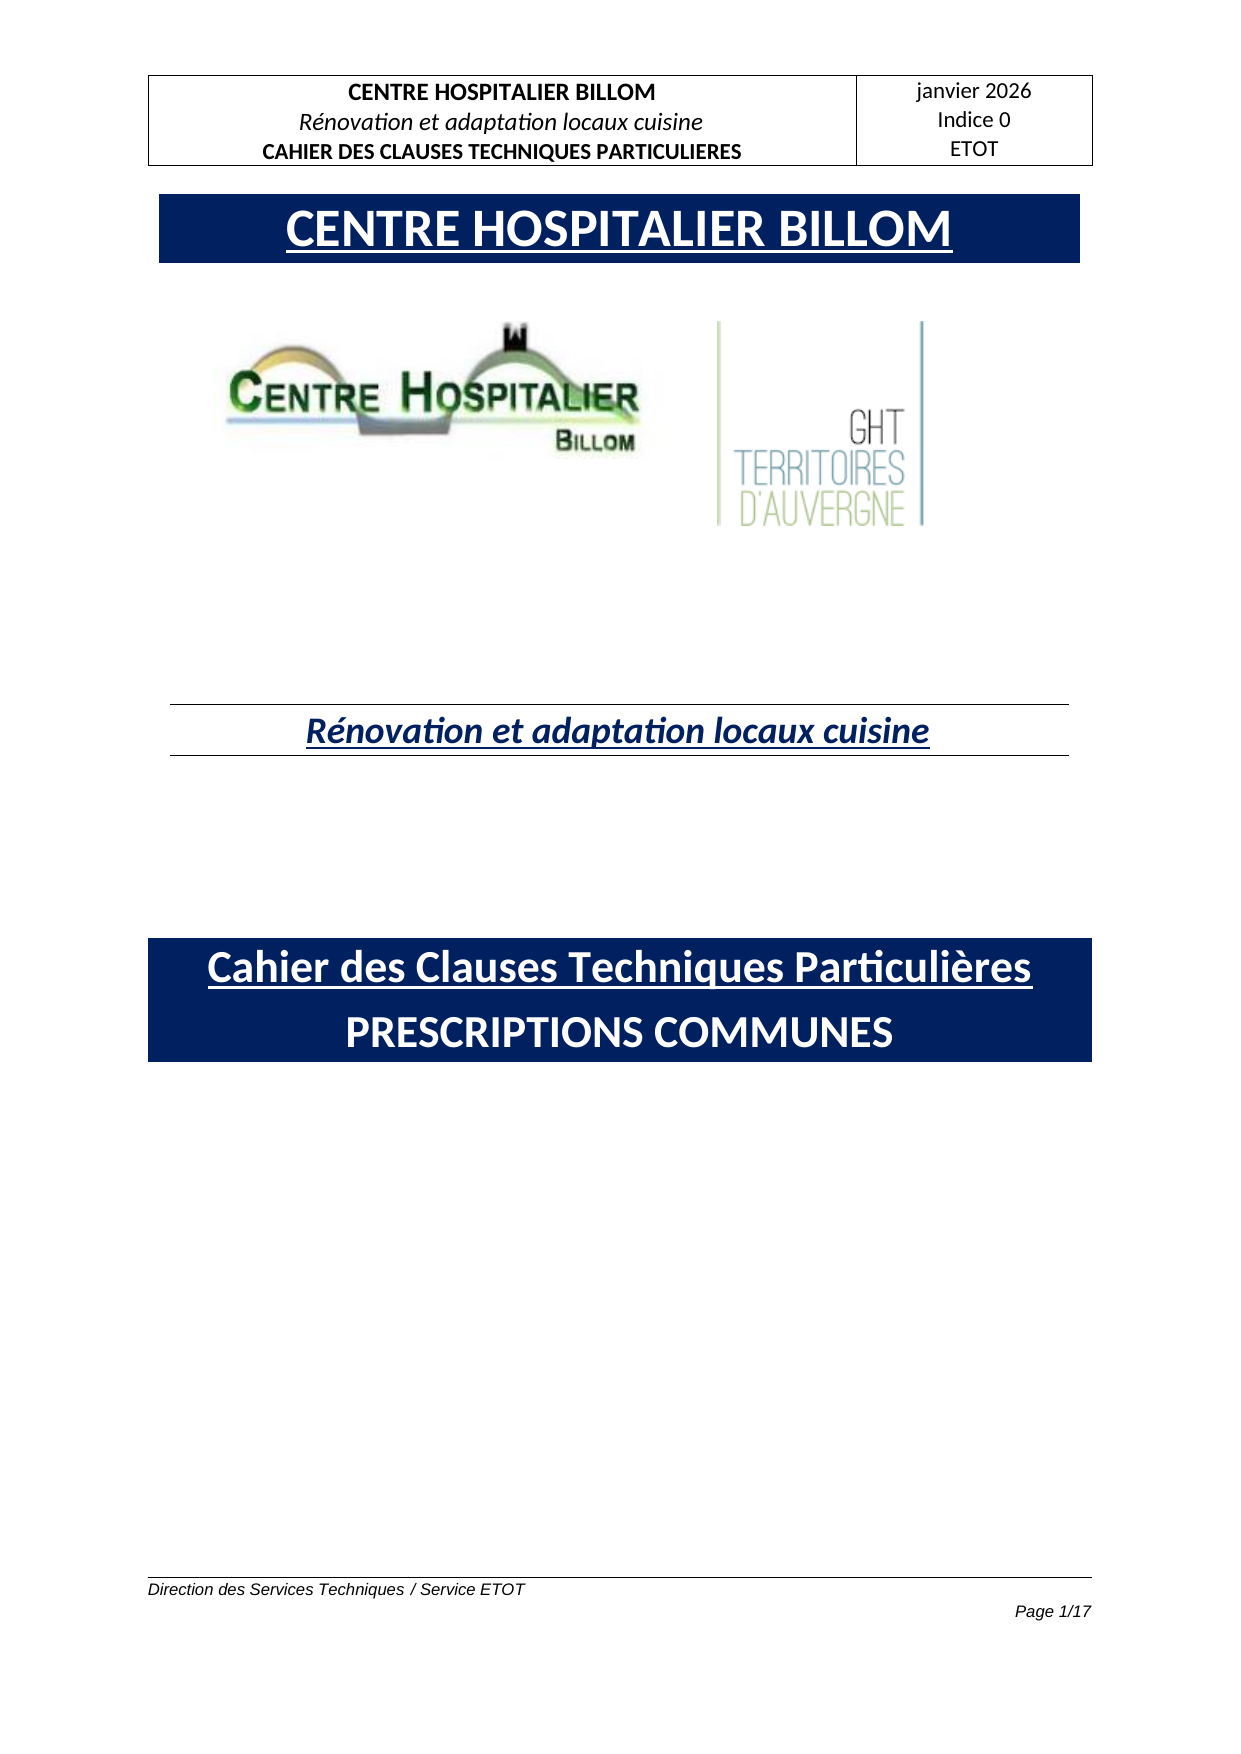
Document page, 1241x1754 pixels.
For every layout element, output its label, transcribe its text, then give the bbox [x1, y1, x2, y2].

picture [717, 321, 924, 526]
picture [213, 321, 664, 459]
table_header [148, 194, 1092, 938]
table_cell Cahier des Clauses Techniques Particulières PRESCRIPTIONS COMMUNES [148, 938, 1092, 1062]
